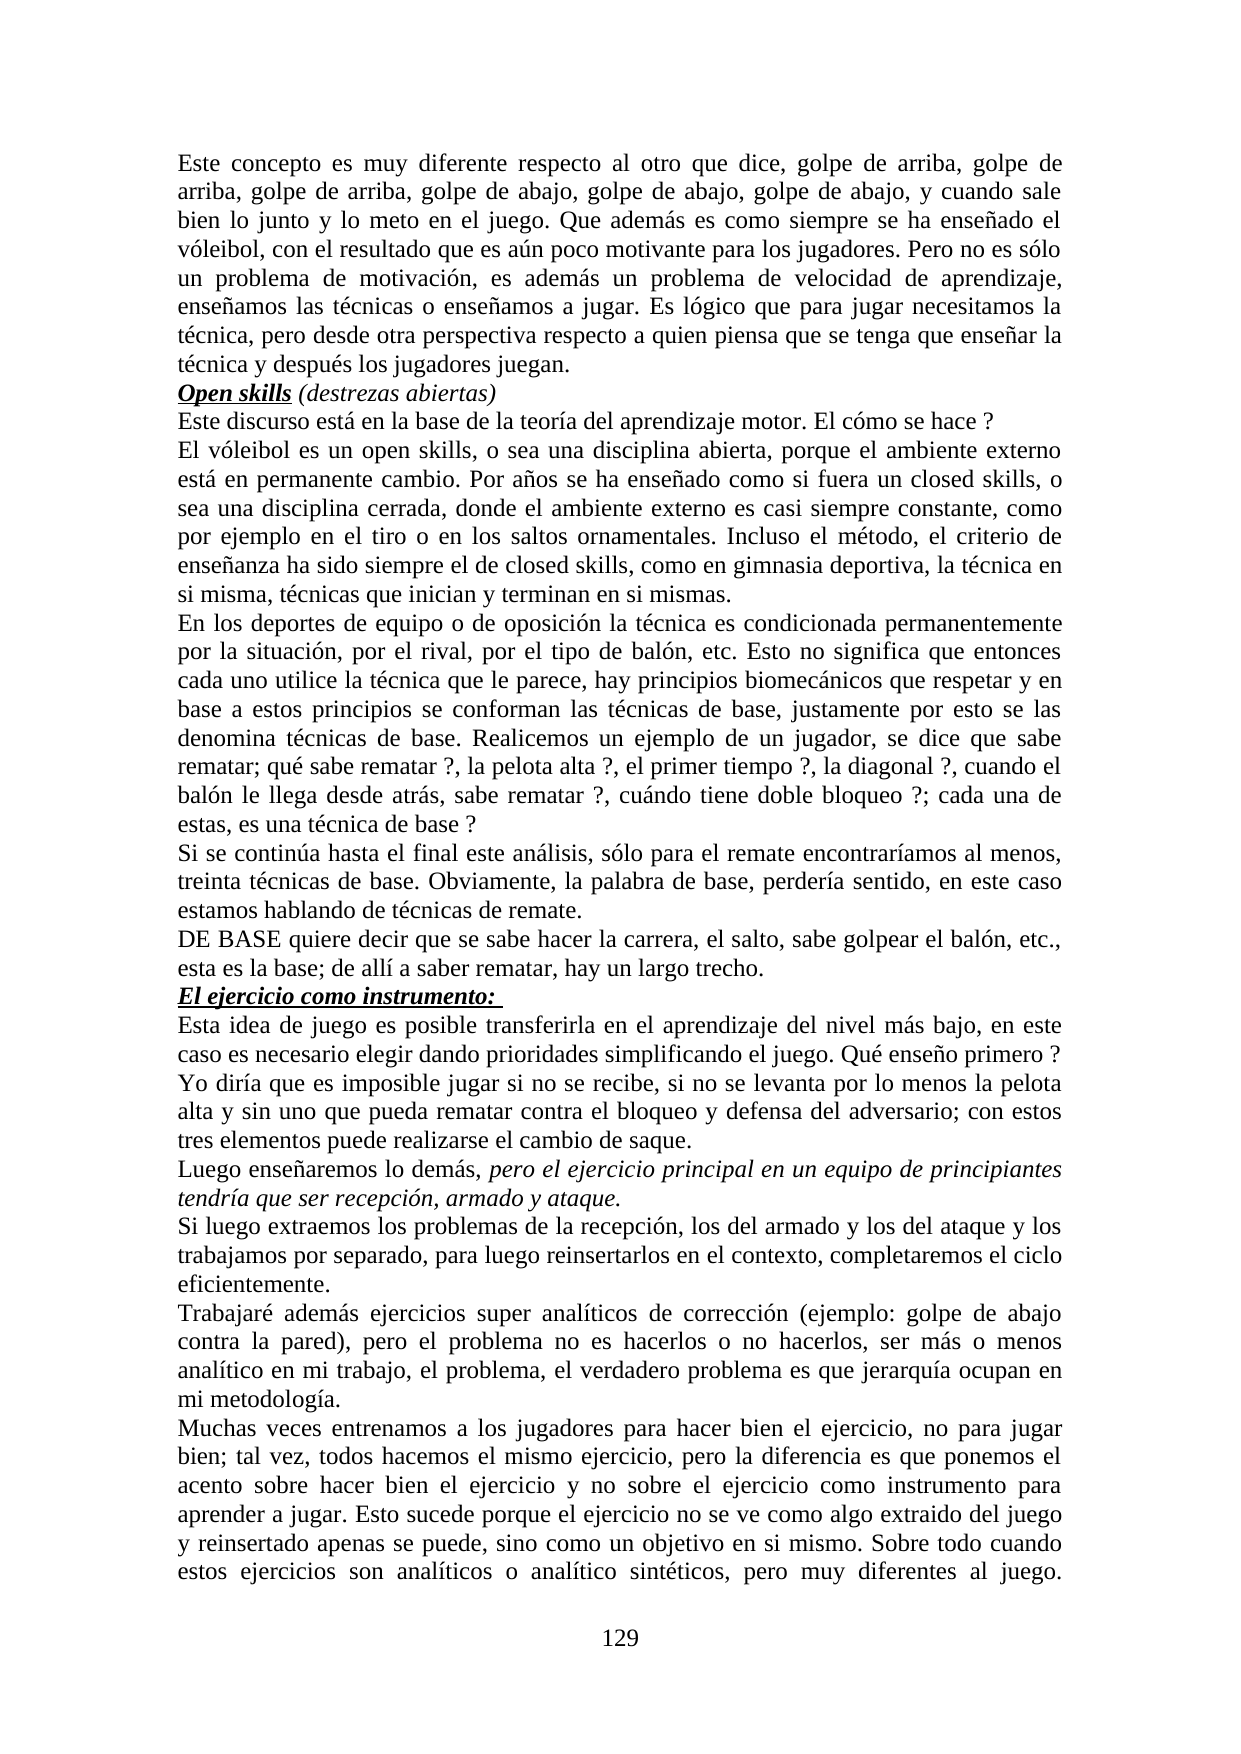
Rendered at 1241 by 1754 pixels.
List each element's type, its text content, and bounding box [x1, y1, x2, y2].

text El vóleibol es un open skills, o sea una disciplina abierta, porque el ambiente externo está en permanente cambio. Por años se ha enseñado como si fuera un closed skills, o sea una disciplina cerrada, donde el ambiente externo es casi siempre constante, como por ejemplo en el tiro o en los saltos ornamentales. Incluso el método, el criterio de enseñanza ha sido siempre el de closed skills, como en gimnasia deportiva, la técnica en si misma, técnicas que inician y terminan en si mismas. [177, 435, 1063, 608]
text Este discurso está en la base de la teoría del aprendizaje motor. El cómo se hace ? [177, 406, 1063, 435]
text Si se continúa hasta el final este análisis, sólo para el remate encontraríamos al menos, treinta técnicas de base. Obviamente, la palabra de base, perdería sentido, en este caso estamos hablando de técnicas de remate. [177, 838, 1063, 924]
text Esta idea de juego es posible transferirla en el aprendizaje del nivel más bajo, en este caso es necesario elegir dando prioridades simplificando el juego. Qué enseño primero ? [177, 1010, 1063, 1068]
text Trabajaré además ejercicios super analíticos de corrección (ejemplo: golpe de abajo contra la pared), pero el problema no es hacerlos o no hacerlos, ser más o menos analítico en mi trabajo, el problema, el verdadero problema es que jerarquía ocupan en mi metodología. [177, 1298, 1063, 1413]
text Yo diría que es imposible jugar si no se recibe, si no se levanta por lo menos la pelota alta y sin uno que pueda rematar contra el bloqueo y defensa del adversario; con estos tres elementos puede realizarse el cambio de saque. [177, 1068, 1063, 1154]
subtitle Open skills (destrezas abiertas) [177, 378, 1063, 406]
text Este concepto es muy diferente respecto al otro que dice, golpe de arriba, golpe de arriba, golpe de arriba, golpe de abajo, golpe de abajo, golpe de abajo, y cuando sale bien lo junto y lo meto en el juego. Que además es como siempre se ha enseñado el vóleibol, con el resultado que es aún poco motivante para los jugadores. Pero no es sólo un problema de motivación, es además un problema de velocidad de aprendizaje, enseñamos las técnicas o enseñamos a jugar. Es lógico que para jugar necesitamos la técnica, pero desde otra perspectiva respecto a quien piensa que se tenga que enseñar la técnica y después los jugadores juegan. [177, 148, 1063, 378]
subtitle El ejercicio como instrumento: [177, 981, 1063, 1010]
text Si luego extraemos los problemas de la recepción, los del armado y los del ataque y los trabajamos por separado, para luego reinsertarlos en el contexto, completaremos el ciclo eficientemente. [177, 1211, 1063, 1298]
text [177, 1413, 1063, 1585]
text DE BASE quiere decir que se sabe hacer la carrera, el salto, sabe golpear el balón, etc., esta es la base; de allí a saber rematar, hay un largo trecho. [177, 924, 1063, 981]
text En los deportes de equipo o de oposición la técnica es condicionada permanentemente por la situación, por el rival, por el tipo de balón, etc. Esto no significa que entonces cada uno utilice la técnica que le parece, hay principios biomecánicos que respetar y en base a estos principios se conforman las técnicas de base, justamente por esto se las denomina técnicas de base. Realicemos un ejemplo de un jugador, se dice que sabe rematar; qué sabe rematar ?, la pelota alta ?, el primer tiempo ?, la diagonal ?, cuando el balón le llega desde atrás, sabe rematar ?, cuándo tiene doble bloqueo ?; cada una de estas, es una técnica de base ? [177, 608, 1063, 838]
text Luego enseñaremos lo demás, pero el ejercicio principal en un equipo de principiantes tendría que ser recepción, armado y ataque. [177, 1154, 1063, 1211]
